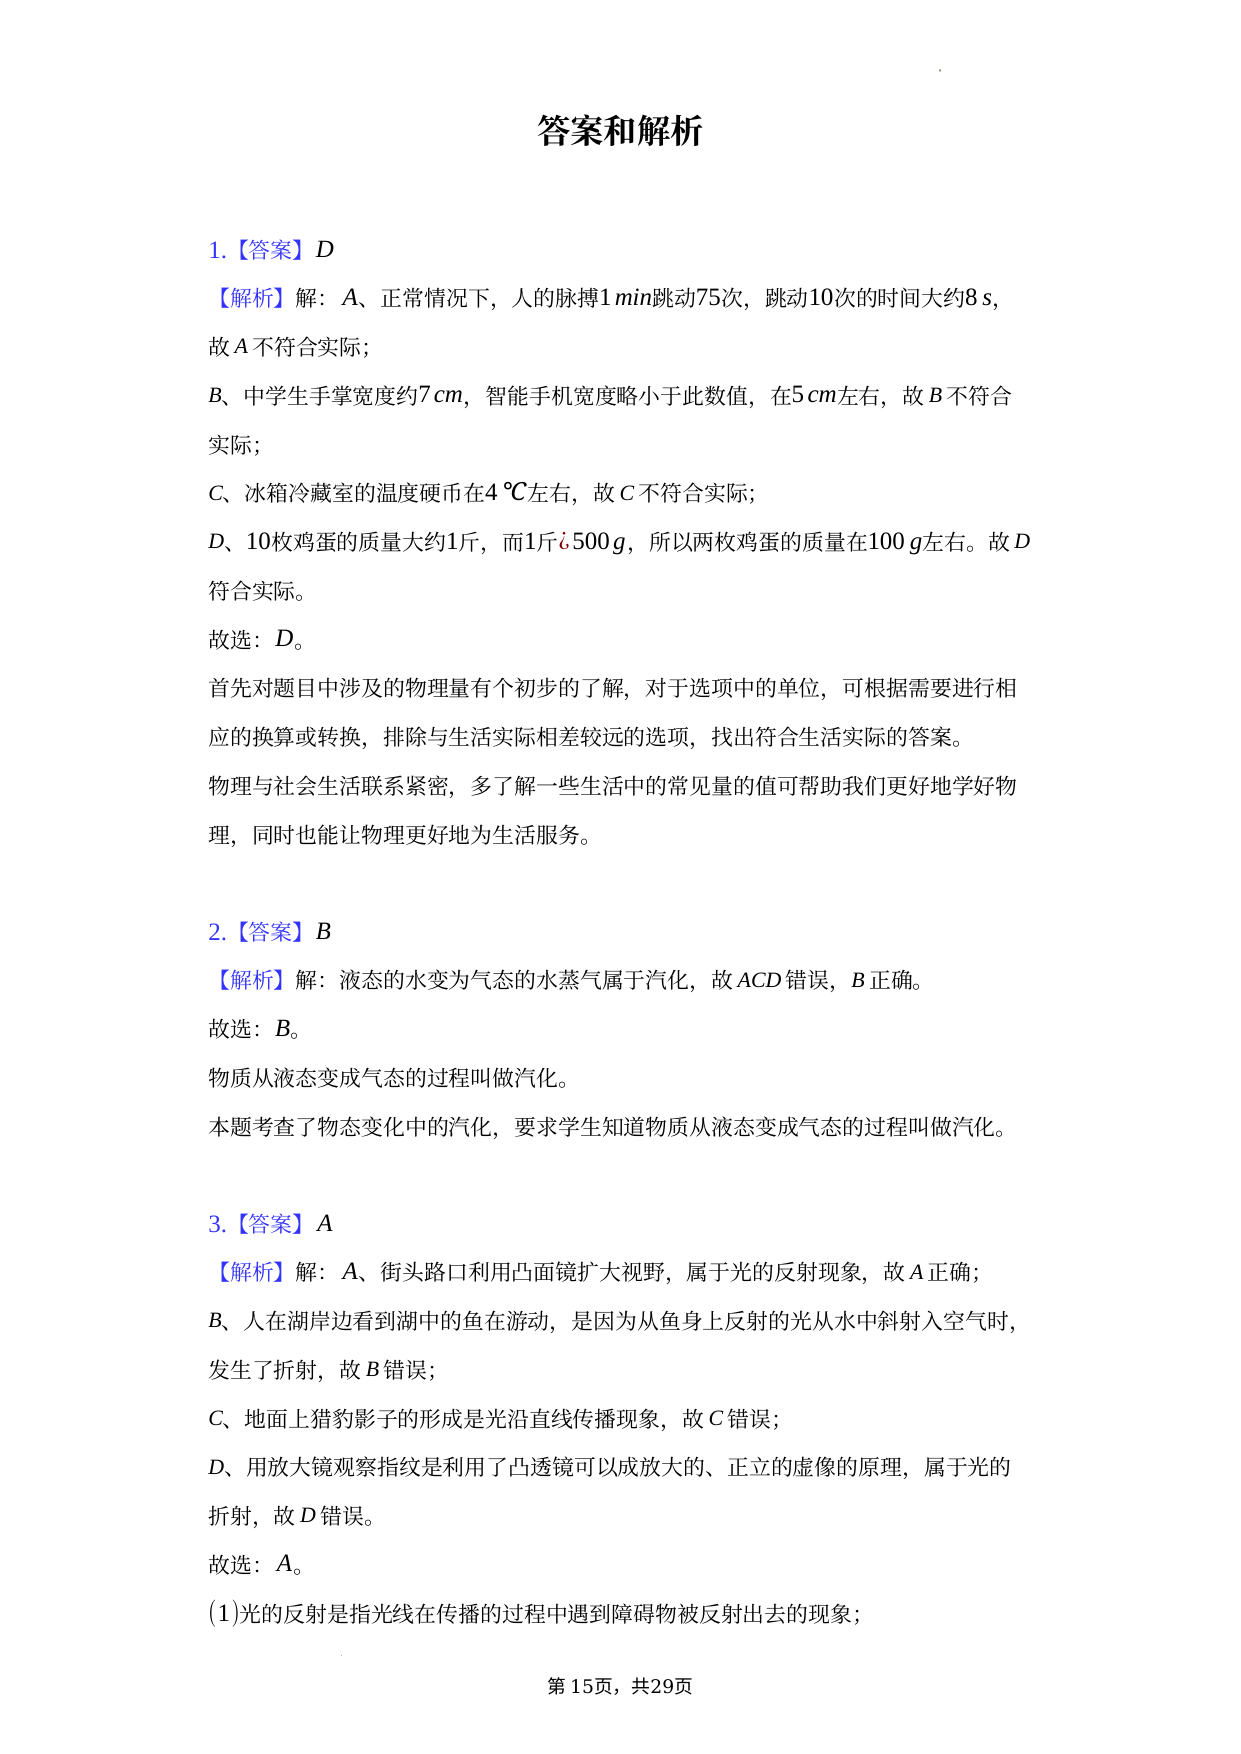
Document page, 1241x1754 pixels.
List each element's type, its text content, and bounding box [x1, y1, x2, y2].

text 答案和解析 [208, 97, 1032, 162]
text 【解析】解：、正常情况下，人的脉搏跳动次，跳动次的时间大约，故A不符合实际； B、中学生手掌宽度约，智能手机宽度略小于此数值，在左右，故B不符合实际； C、冰箱冷藏室的温度硬币在左右，故C不符合实际； D、枚鸡蛋的质量大约斤，而斤，所以两枚鸡蛋的质量在左右。故D符合实际。 故选：。 首先对题目中涉及的物理量有个初步的了解，对于选项中的单位，可根据需要进行相应的换算或转换，排除与生活实际相差较远的选项，找出符合生活实际的答案。 物理与社会生活联系紧密，多了解一些生活中的常见量的值可帮助我们更好地学好物理，同时也能让物理更好地为生活服务。 [208, 281, 1032, 898]
text 【解析】解：液态的水变为气态的水蒸气属于汽化，故ACD错误，B正确。 故选：。 物质从液态变成气态的过程叫做汽化。 本题考查了物态变化中的汽化，要求学生知道物质从液态变成气态的过程叫做汽化。 [208, 963, 1032, 1191]
text 2.【答案】 [208, 915, 1032, 947]
text 1.【答案】 [208, 233, 1032, 265]
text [208, 1255, 1032, 1629]
text 3.【答案】 [208, 1207, 1032, 1239]
